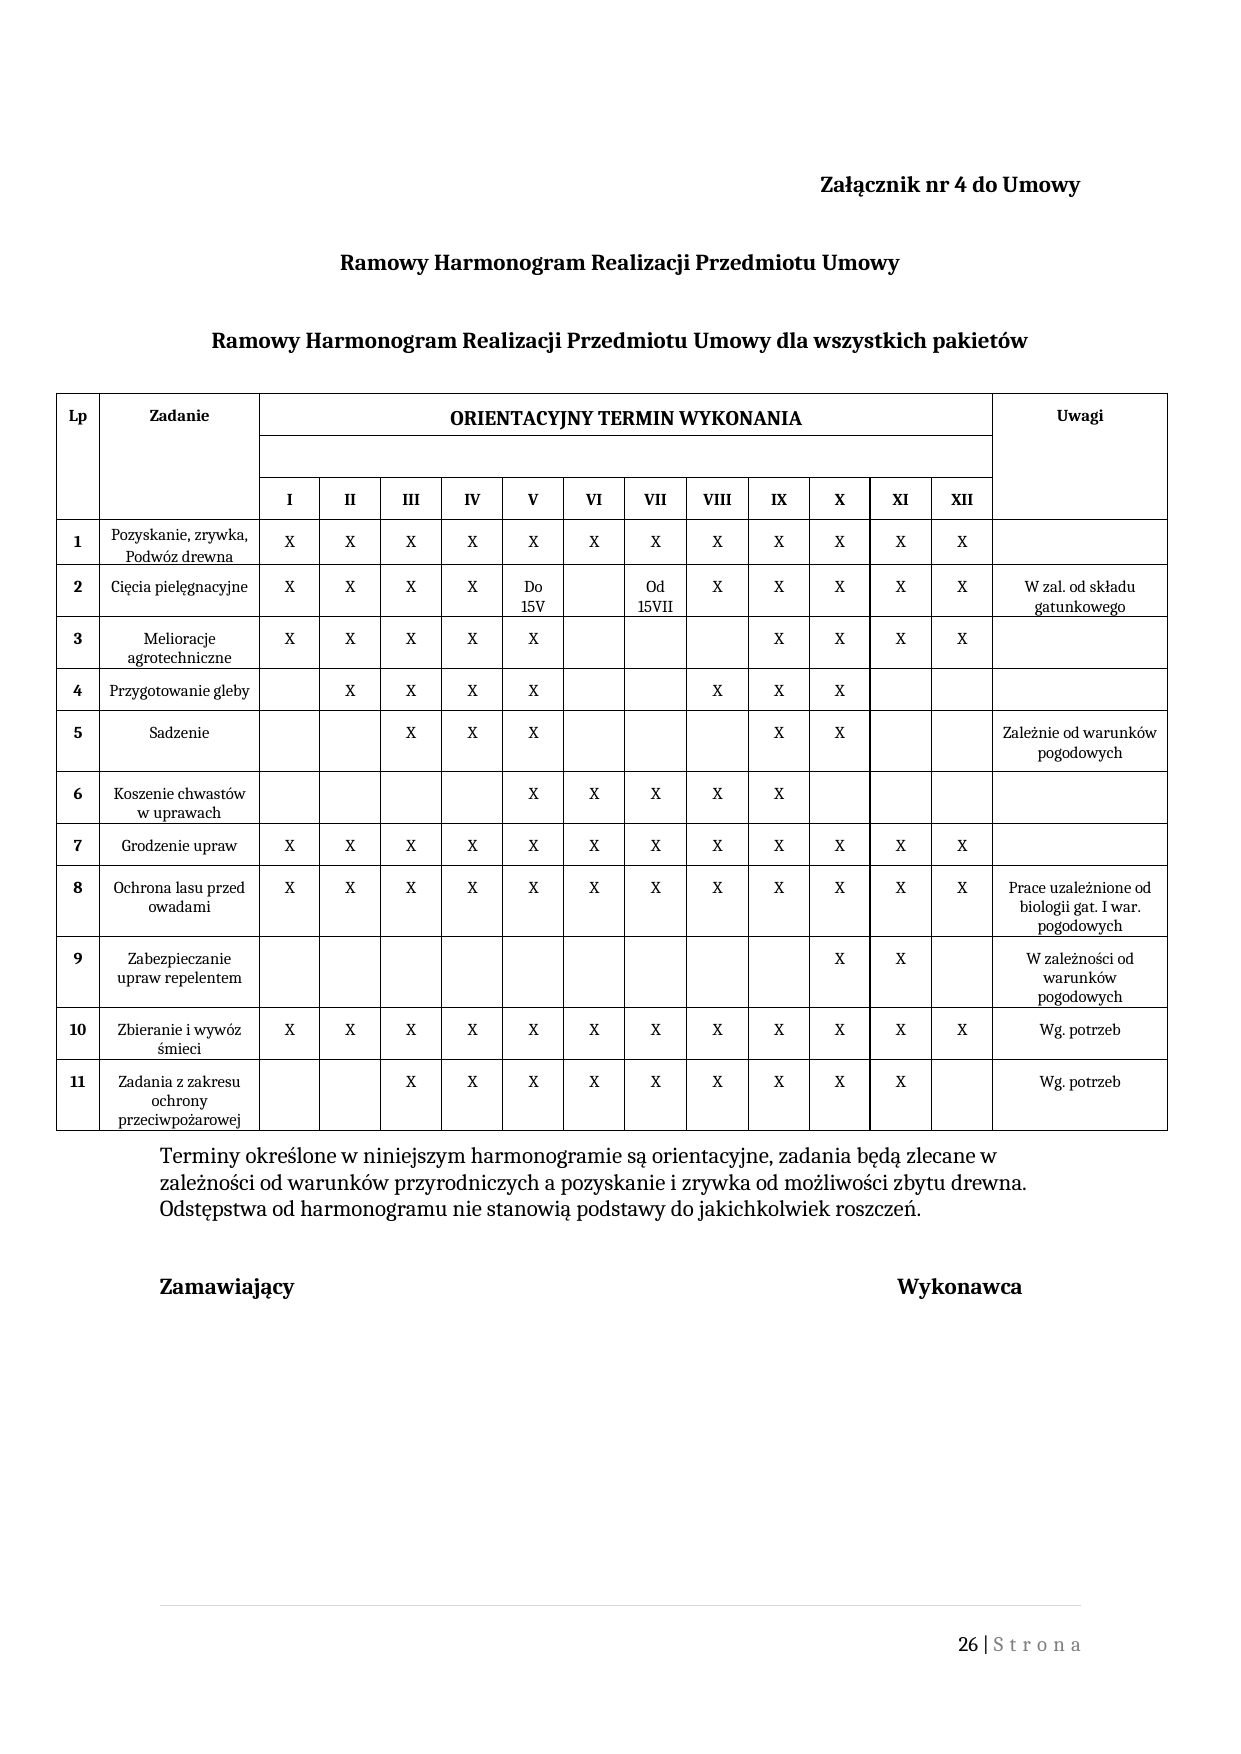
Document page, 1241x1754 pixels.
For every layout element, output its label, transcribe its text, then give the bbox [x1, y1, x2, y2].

table_cell Zależnie od warunków pogodowych [993, 711, 1167, 771]
table_cell X [625, 520, 686, 564]
table_cell Wg. potrzeb [993, 1060, 1167, 1130]
table_cell X [564, 1060, 624, 1130]
table_cell X [687, 520, 748, 564]
table_cell X [564, 866, 624, 936]
table_cell [625, 937, 686, 1007]
table_cell X [442, 617, 502, 668]
table_cell X [442, 711, 502, 771]
table_cell X [749, 565, 809, 616]
table_cell Pozyskanie, zrywka, Podwóz drewna [100, 520, 259, 564]
table_cell 9 [57, 937, 99, 1007]
table_cell X [625, 824, 686, 865]
table_cell X [932, 565, 992, 616]
table_cell [260, 772, 319, 823]
table_cell [320, 711, 380, 771]
table_cell X [749, 772, 809, 823]
table_cell 10 [57, 1008, 99, 1059]
table_cell Cięcia pielęgnacyjne [100, 565, 259, 616]
table_cell X [260, 520, 319, 564]
table_cell X [932, 617, 992, 668]
table_cell [320, 937, 380, 1007]
table_cell [260, 937, 319, 1007]
table_cell X [810, 1060, 869, 1130]
table_cell X [381, 669, 441, 710]
table_cell X [320, 824, 380, 865]
table_cell [260, 1060, 319, 1130]
table_cell X [810, 937, 869, 1007]
table_cell [993, 520, 1167, 564]
table_cell X [503, 711, 563, 771]
table_cell W zal. od składu gatunkowego [993, 565, 1167, 616]
table_cell [871, 669, 931, 710]
table_cell XI [871, 478, 931, 519]
table_cell VIII [687, 478, 748, 519]
table_cell [564, 711, 624, 771]
table_cell X [749, 866, 809, 936]
table_cell X [871, 1008, 931, 1059]
table_cell Ochrona lasu przed owadami [100, 866, 259, 936]
table_cell V [503, 478, 563, 519]
table_cell [625, 711, 686, 771]
table_cell X [320, 669, 380, 710]
table_cell X [687, 565, 748, 616]
table_cell X [320, 565, 380, 616]
table_cell X [749, 617, 809, 668]
table_cell 3 [57, 617, 99, 668]
table_header ORIENTACYJNY TERMIN WYKONANIA [260, 394, 992, 435]
table_cell X [320, 1008, 380, 1059]
table_cell X [260, 1008, 319, 1059]
table_cell Do 15V [503, 565, 563, 616]
table_cell [993, 617, 1167, 668]
table_cell 8 [57, 866, 99, 936]
table_cell X [932, 1008, 992, 1059]
table_cell [260, 436, 992, 477]
table_cell X [442, 669, 502, 710]
table_cell X [442, 824, 502, 865]
table_cell X [381, 866, 441, 936]
table_cell X [749, 824, 809, 865]
text Ramowy Harmonogram Realizacji Przedmiotu Umowy [159, 250, 1081, 276]
table_header Lp [57, 394, 99, 519]
table_cell X [749, 520, 809, 564]
table_cell X [625, 772, 686, 823]
table_cell XII [932, 478, 992, 519]
table_cell X [442, 1008, 502, 1059]
table_cell X [932, 520, 992, 564]
table_cell X [442, 866, 502, 936]
table_cell [687, 937, 748, 1007]
table_cell X [810, 711, 869, 771]
table_cell [442, 772, 502, 823]
table_cell [993, 772, 1167, 823]
table_cell X [503, 772, 563, 823]
table_cell [871, 772, 931, 823]
table_cell X [687, 824, 748, 865]
table_cell Sadzenie [100, 711, 259, 771]
table_cell X [503, 617, 563, 668]
table_cell X [749, 711, 809, 771]
table_cell [564, 565, 624, 616]
table_cell [932, 772, 992, 823]
table_cell Grodzenie upraw [100, 824, 259, 865]
table_cell II [320, 478, 380, 519]
table_cell [871, 711, 931, 771]
table_header Zadanie [100, 394, 259, 519]
table_cell [564, 937, 624, 1007]
table_cell X [687, 772, 748, 823]
table_cell X [381, 1008, 441, 1059]
table_cell Koszenie chwastów w uprawach [100, 772, 259, 823]
text Terminy określone w niniejszym harmonogramie są orientacyjne, zadania będą zlecane w zależności od warunków przyrodniczych a pozyskanie i zrywka od możliwości zbytu drewna. Odstępstwa od harmonogramu nie stanowią podstawy do jakichkolwiek roszczeń. [159, 1143, 1081, 1222]
table_cell [564, 669, 624, 710]
table_cell Zadania z zakresu ochrony przeciwpożarowej [100, 1060, 259, 1130]
table_cell [625, 617, 686, 668]
table_cell X [687, 1008, 748, 1059]
table_cell X [564, 1008, 624, 1059]
table_cell X [687, 866, 748, 936]
table_cell X [503, 824, 563, 865]
table_cell X [260, 866, 319, 936]
table_cell X [810, 824, 869, 865]
table_cell [687, 711, 748, 771]
table_cell Melioracje agrotechniczne [100, 617, 259, 668]
table_cell X [810, 1008, 869, 1059]
table_cell X [749, 669, 809, 710]
table_cell [993, 669, 1167, 710]
table_cell 4 [57, 669, 99, 710]
table_cell X [381, 617, 441, 668]
text Załącznik nr 4 do Umowy [159, 172, 1081, 198]
table_cell 2 [57, 565, 99, 616]
table_cell X [749, 1008, 809, 1059]
table_cell X [381, 1060, 441, 1130]
table_cell Od 15VII [625, 565, 686, 616]
table_cell 11 [57, 1060, 99, 1130]
table_cell [749, 937, 809, 1007]
table_cell X [871, 937, 931, 1007]
table_cell X [381, 711, 441, 771]
table_cell X [260, 617, 319, 668]
table_cell X [625, 1008, 686, 1059]
table_cell [687, 617, 748, 668]
table_cell [932, 1060, 992, 1130]
table_cell [932, 669, 992, 710]
table_cell X [625, 1060, 686, 1130]
table_cell X [503, 866, 563, 936]
table_cell [320, 1060, 380, 1130]
table_cell IX [749, 478, 809, 519]
table_cell X [564, 824, 624, 865]
table_cell X [564, 772, 624, 823]
table_cell VI [564, 478, 624, 519]
table_cell X [871, 617, 931, 668]
table_cell X [442, 520, 502, 564]
table_cell [260, 669, 319, 710]
table_cell W zależności od warunków pogodowych [993, 937, 1167, 1007]
table_cell X [260, 565, 319, 616]
table_cell VII [625, 478, 686, 519]
table_cell X [810, 565, 869, 616]
table_cell Zbieranie i wywóz śmieci [100, 1008, 259, 1059]
table_cell Prace uzależnione od biologii gat. I war. pogodowych [993, 866, 1167, 936]
table_cell [442, 937, 502, 1007]
table_cell X [320, 866, 380, 936]
table_cell [932, 937, 992, 1007]
table_cell [564, 617, 624, 668]
table_cell X [687, 669, 748, 710]
table_cell [993, 824, 1167, 865]
table_cell 6 [57, 772, 99, 823]
table_cell X [871, 824, 931, 865]
table_cell [381, 937, 441, 1007]
table_cell III [381, 478, 441, 519]
table_cell IV [442, 478, 502, 519]
text Ramowy Harmonogram Realizacji Przedmiotu Umowy dla wszystkich pakietów [159, 327, 1081, 354]
table_cell X [871, 565, 931, 616]
table_cell X [381, 520, 441, 564]
table_cell X [810, 866, 869, 936]
table_cell X [503, 1060, 563, 1130]
table_cell X [810, 669, 869, 710]
table_cell X [381, 824, 441, 865]
table_cell X [932, 866, 992, 936]
table_cell X [871, 1060, 931, 1130]
table_cell X [442, 1060, 502, 1130]
table_cell X [810, 478, 869, 519]
table_cell Zabezpieczanie upraw repelentem [100, 937, 259, 1007]
table_cell 7 [57, 824, 99, 865]
table_cell [260, 711, 319, 771]
table_cell X [625, 866, 686, 936]
table_cell I [260, 478, 319, 519]
table_cell [932, 711, 992, 771]
table_cell [625, 669, 686, 710]
table_cell X [260, 824, 319, 865]
table_cell X [810, 520, 869, 564]
table_cell [503, 937, 563, 1007]
table_cell X [564, 520, 624, 564]
table_cell [810, 772, 869, 823]
table_cell X [749, 1060, 809, 1130]
table_cell X [503, 520, 563, 564]
table_cell 1 [57, 520, 99, 564]
table_cell X [320, 520, 380, 564]
table_cell [320, 772, 380, 823]
table_header Uwagi [993, 394, 1167, 519]
table_cell X [871, 520, 931, 564]
table_cell X [932, 824, 992, 865]
table_cell 5 [57, 711, 99, 771]
table_cell X [810, 617, 869, 668]
table_cell Przygotowanie gleby [100, 669, 259, 710]
table_cell X [503, 669, 563, 710]
table_cell X [442, 565, 502, 616]
table_cell X [687, 1060, 748, 1130]
text Zamawiający Wykonawca [159, 1274, 1081, 1300]
table_cell X [871, 866, 931, 936]
table_cell [381, 772, 441, 823]
table_cell Wg. potrzeb [993, 1008, 1167, 1059]
table_cell X [503, 1008, 563, 1059]
table_cell X [381, 565, 441, 616]
table_cell X [320, 617, 380, 668]
